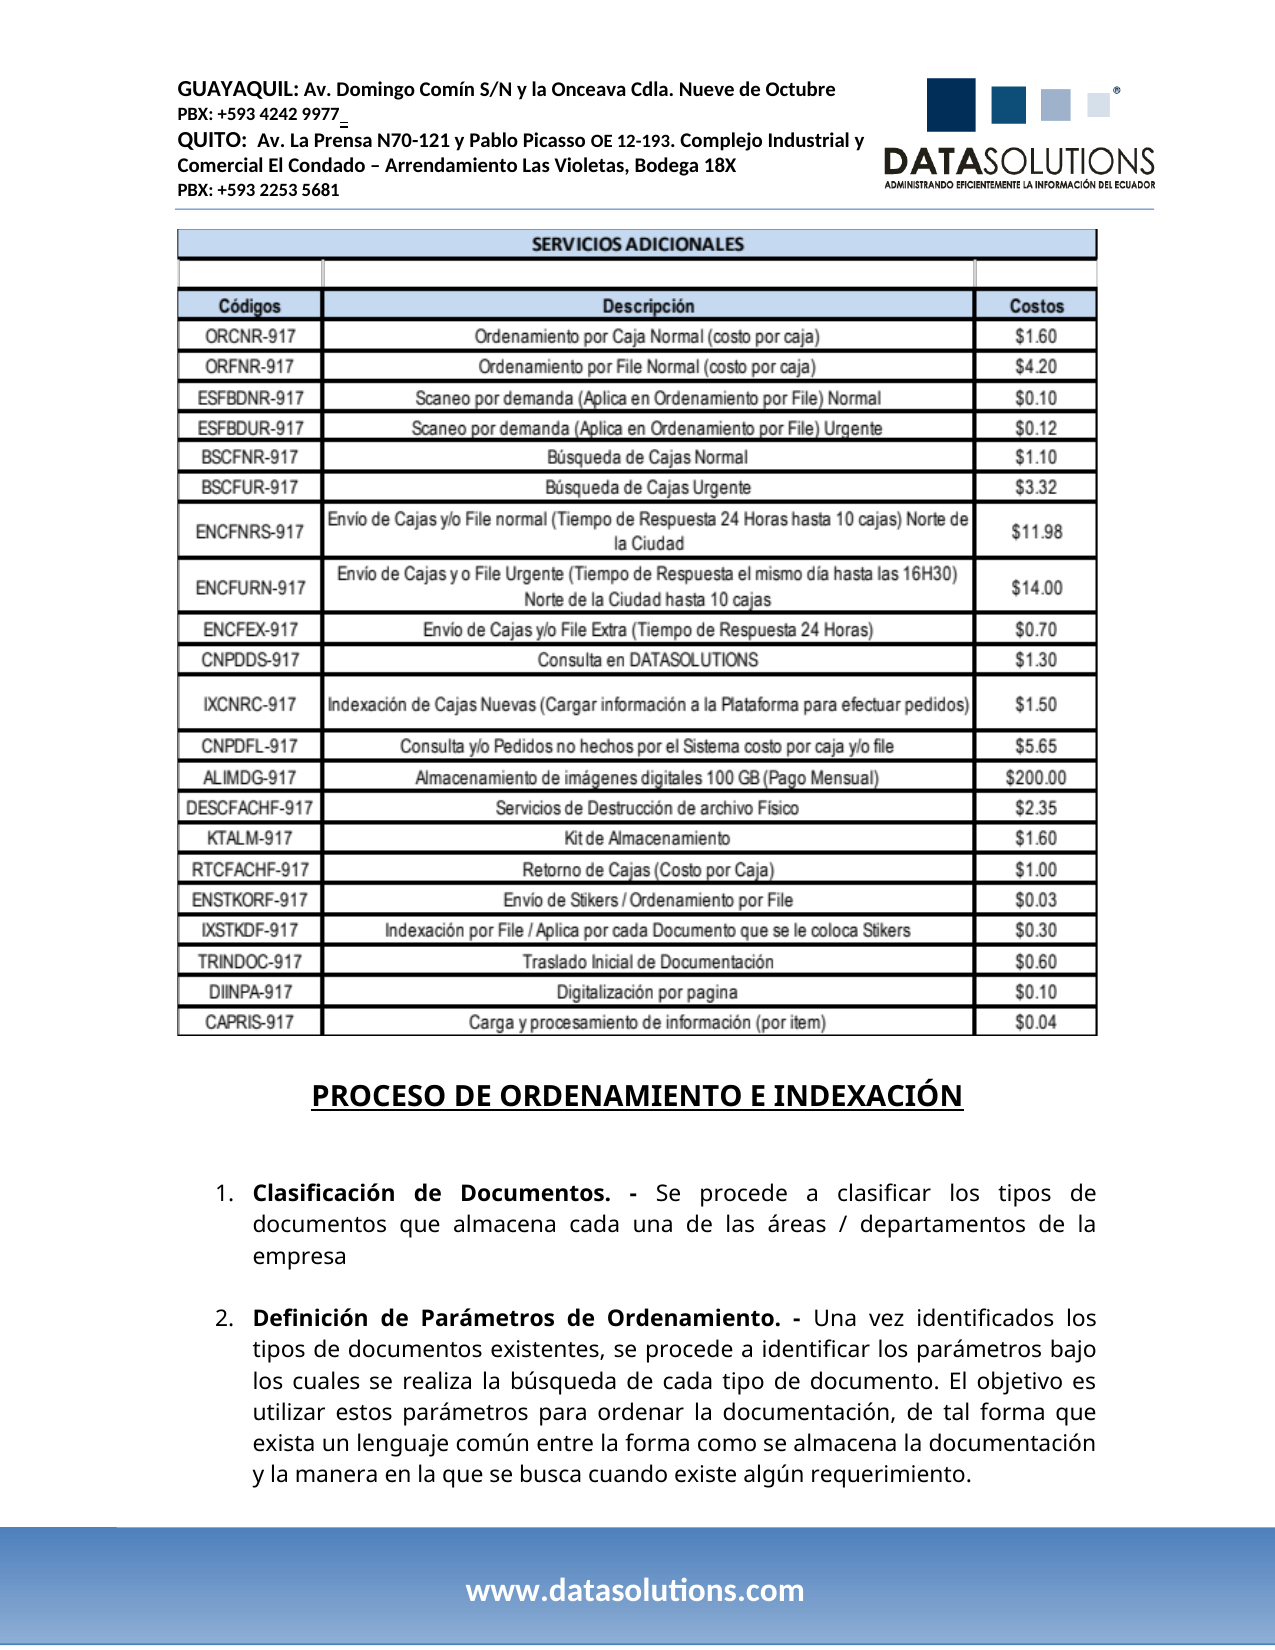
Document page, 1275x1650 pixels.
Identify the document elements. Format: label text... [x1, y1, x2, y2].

picture [882, 73, 1157, 193]
text PROCESO DE ORDENAMIENTO E INDEXACIÓN [177, 1075, 1097, 1115]
list Definición de Parámetros de Ordenamiento. - Una vez identificados los tipos de documentos existentes, se procede a identificar los parámetros bajo los cuales se realiza la búsqueda de cada tipo de documento. El objetivo es utilizar estos parámetros para ordenar la documentación, de tal forma que exista un lenguaje común entre la forma como se almacena la documentación y la manera en la que se busca cuando existe algún requerimiento. [215, 1302, 1097, 1490]
list Clasificación de Documentos. - Se procede a clasificar los tipos de documentos que almacena cada una de las áreas / departamentos de la empresa [215, 1177, 1097, 1271]
